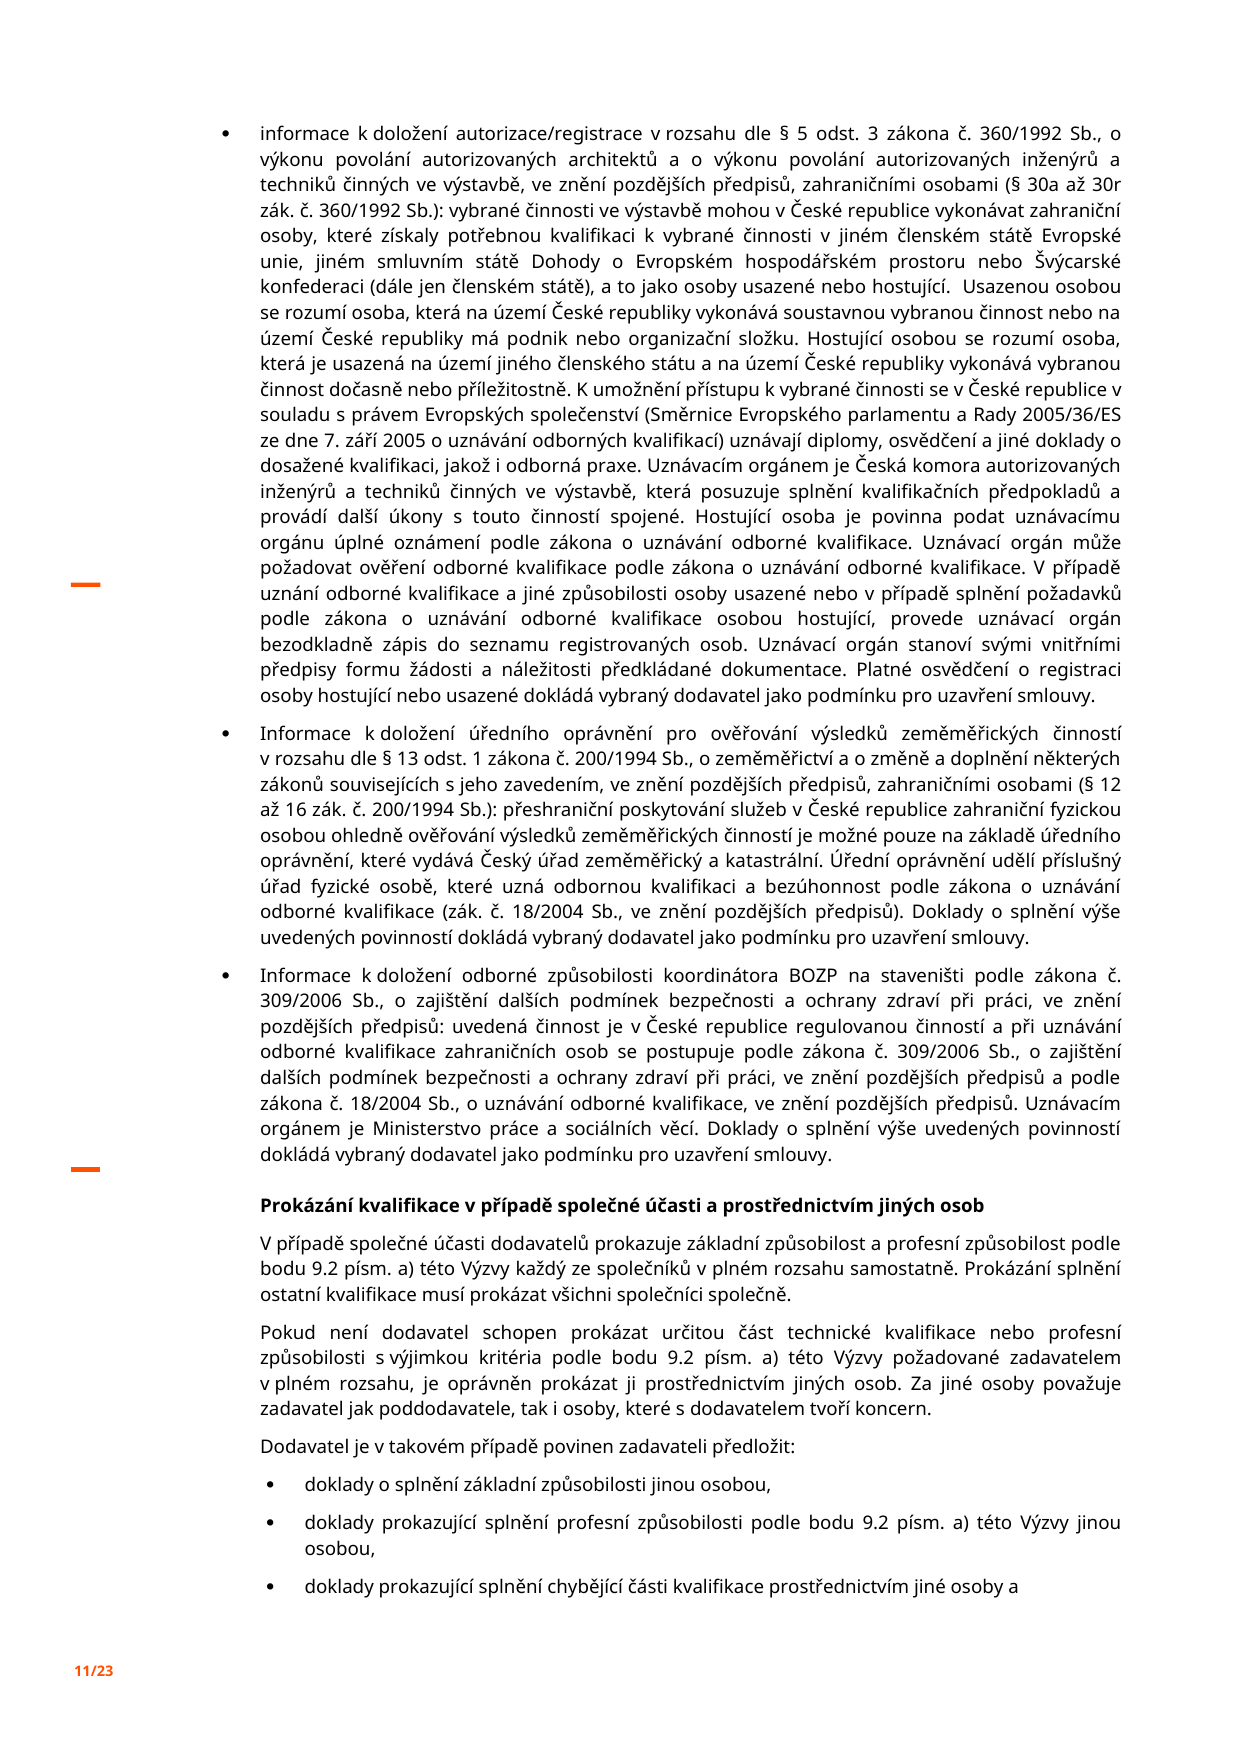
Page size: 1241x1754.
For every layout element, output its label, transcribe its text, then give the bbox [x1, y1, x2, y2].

list doklady prokazující splnění profesní způsobilosti podle bodu 9.2 písm. a) této Výzvy jinou osobou, [267, 1510, 1122, 1561]
text Pokud není dodavatel schopen prokázat určitou část technické kvalifikace nebo profesní způsobilosti s výjimkou kritéria podle bodu 9.2 písm. a) této Výzvy požadované zadavatelem v plném rozsahu, je oprávněn prokázat ji prostřednictvím jiných osob. Za jiné osoby považuje zadavatel jak poddodavatele, tak i osoby, které s dodavatelem tvoří koncern. [260, 1319, 1122, 1421]
list informace k doložení autorizace/registrace v rozsahu dle § 5 odst. 3 zákona č. 360/1992 Sb., o výkonu povolání autorizovaných architektů a o výkonu povolání autorizovaných inženýrů a techniků činných ve výstavbě, ve znění pozdějších předpisů, zahraničními osobami (§ 30a až 30r zák. č. 360/1992 Sb.): vybrané činnosti ve výstavbě mohou v České republice vykonávat zahraniční osoby, které získaly potřebnou kvalifikaci k vybrané činnosti v jiném členském státě Evropské unie, jiném smluvním státě Dohody o Evropském hospodářském prostoru nebo Švýcarské konfederaci (dále jen členském státě), a to jako osoby usazené nebo hostující. Usazenou osobou se rozumí osoba, která na území České republiky vykonává soustavnou vybranou činnost nebo na území České republiky má podnik nebo organizační složku. Hostující osobou se rozumí osoba, která je usazená na území jiného členského státu a na území České republiky vykonává vybranou činnost dočasně nebo příležitostně. K umožnění přístupu k vybrané činnosti se v České republice v souladu s právem Evropských společenství (Směrnice Evropského parlamentu a Rady 2005/36/ES ze dne 7. září 2005 o uznávání odborných kvalifikací) uznávají diplomy, osvědčení a jiné doklady o dosažené kvalifikaci, jakož i odborná praxe. Uznávacím orgánem je Česká komora autorizovaných inženýrů a techniků činných ve výstavbě, která posuzuje splnění kvalifikačních předpokladů a provádí další úkony s touto činností spojené. Hostující osoba je povinna podat uznávacímu orgánu úplné oznámení podle zákona o uznávání odborné kvalifikace. Uznávací orgán může požadovat ověření odborné kvalifikace podle zákona o uznávání odborné kvalifikace. V případě uznání odborné kvalifikace a jiné způsobilosti osoby usazené nebo v případě splnění požadavků podle zákona o uznávání odborné kvalifikace osobou hostující, provede uznávací orgán bezodkladně zápis do seznamu registrovaných osob. Uznávací orgán stanoví svými vnitřními předpisy formu žádosti a náležitosti předkládané dokumentace. Platné osvědčení o registraci osoby hostující nebo usazené dokládá vybraný dodavatel jako podmínku pro uzavření smlouvy. [222, 121, 1122, 708]
list Informace k doložení odborné způsobilosti koordinátora BOZP na staveništi podle zákona č. 309/2006 Sb., o zajištění dalších podmínek bezpečnosti a ochrany zdraví při práci, ve znění pozdějších předpisů: uvedená činnost je v České republice regulovanou činností a při uznávání odborné kvalifikace zahraničních osob se postupuje podle zákona č. 309/2006 Sb., o zajištění dalších podmínek bezpečnosti a ochrany zdraví při práci, ve znění pozdějších předpisů a podle zákona č. 18/2004 Sb., o uznávání odborné kvalifikace, ve znění pozdějších předpisů. Uznávacím orgánem je Ministerstvo práce a sociálních věcí. Doklady o splnění výše uvedených povinností dokládá vybraný dodavatel jako podmínku pro uzavření smlouvy. [222, 962, 1122, 1166]
list doklady prokazující splnění chybějící části kvalifikace prostřednictvím jiné osoby a [267, 1573, 1122, 1599]
text Dodavatel je v takovém případě povinen zadavateli předložit: [260, 1434, 1122, 1459]
list doklady o splnění základní způsobilosti jinou osobou, [267, 1472, 1122, 1497]
text Prokázání kvalifikace v případě společné účasti a prostřednictvím jiných osob [260, 1192, 1122, 1217]
list Informace k doložení úředního oprávnění pro ověřování výsledků zeměměřických činností v rozsahu dle § 13 odst. 1 zákona č. 200/1994 Sb., o zeměměřictví a o změně a doplnění některých zákonů souvisejících s jeho zavedením, ve znění pozdějších předpisů, zahraničními osobami (§ 12 až 16 zák. č. 200/1994 Sb.): přeshraniční poskytování služeb v České republice zahraniční fyzickou osobou ohledně ověřování výsledků zeměměřických činností je možné pouze na základě úředního oprávnění, které vydává Český úřad zeměměřický a katastrální. Úřední oprávnění udělí příslušný úřad fyzické osobě, které uzná odbornou kvalifikaci a bezúhonnost podle zákona o uznávání odborné kvalifikace (zák. č. 18/2004 Sb., ve znění pozdějších předpisů). Doklady o splnění výše uvedených povinností dokládá vybraný dodavatel jako podmínku pro uzavření smlouvy. [222, 720, 1122, 950]
text V případě společné účasti dodavatelů prokazuje základní způsobilost a profesní způsobilost podle bodu 9.2 písm. a) této Výzvy každý ze společníků v plném rozsahu samostatně. Prokázání splnění ostatní kvalifikace musí prokázat všichni společníci společně. [260, 1230, 1122, 1307]
